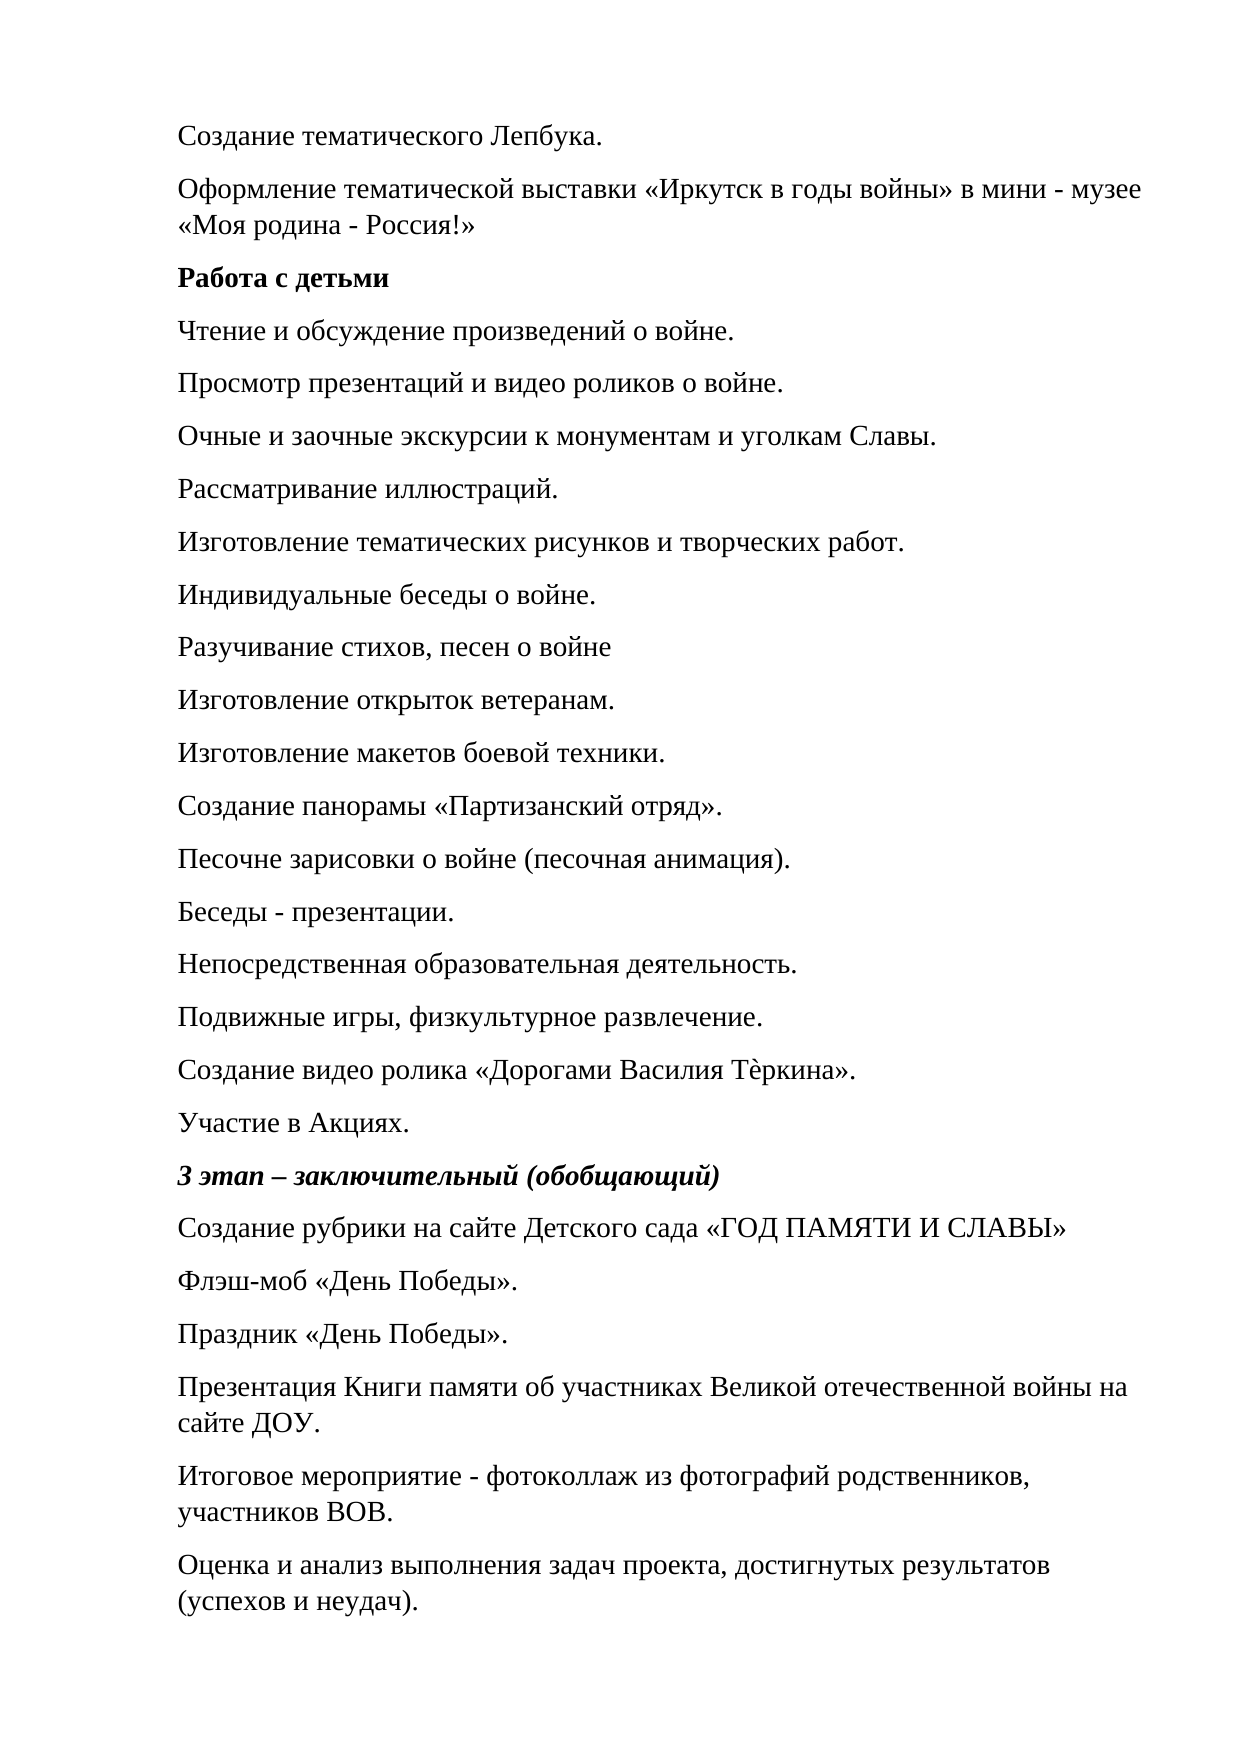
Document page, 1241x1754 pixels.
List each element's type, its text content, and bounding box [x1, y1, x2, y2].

text Очные и заочные экскурсии к монументам и уголкам Славы. [177, 418, 1152, 452]
text Создание видео ролика «Дорогами Василия Тѐркина». [177, 1052, 1152, 1086]
text Изготовление тематических рисунков и творческих работ. [177, 524, 1152, 557]
text Создание тематического Лепбука. [177, 118, 1152, 152]
text Участие в Акциях. [177, 1105, 1152, 1138]
text Создание рубрики на сайте Детского сада «ГОД ПАМЯТИ И СЛАВЫ» [177, 1211, 1152, 1244]
text Индивидуальные беседы о войне. [177, 577, 1152, 610]
text Создание панорамы «Партизанский отряд». [177, 788, 1152, 822]
text Песочне зарисовки о войне (песочная анимация). [177, 841, 1152, 874]
text Работа с детьми [177, 260, 1152, 293]
text Разучивание стихов, песен о войне [177, 629, 1152, 663]
text Презентация Книги памяти об участниках Великой отечественной войны на сайте ДОУ. [177, 1369, 1152, 1439]
text Просмотр презентаций и видео роликов о войне. [177, 366, 1152, 399]
text Итоговое мероприятие - фотоколлаж из фотографий родственников, участников ВОВ. [177, 1458, 1152, 1528]
text 3 этап – заключительный (обобщающий) [177, 1158, 1152, 1191]
text Оформление тематической выставки «Иркутск в годы войны» в мини - музее «Моя родина - Россия!» [177, 171, 1152, 241]
text Беседы - презентации. [177, 894, 1152, 927]
text Изготовление макетов боевой техники. [177, 735, 1152, 769]
text Оценка и анализ выполнения задач проекта, достигнутых результатов (успехов и неудач). [177, 1547, 1152, 1617]
text Рассматривание иллюстраций. [177, 471, 1152, 505]
text Чтение и обсуждение произведений о войне. [177, 313, 1152, 346]
text Праздник «День Победы». [177, 1316, 1152, 1350]
text Изготовление открыток ветеранам. [177, 682, 1152, 716]
text Непосредственная образовательная деятельность. [177, 946, 1152, 980]
text Флэш-моб «День Победы». [177, 1263, 1152, 1297]
text Подвижные игры, физкультурное развлечение. [177, 999, 1152, 1033]
